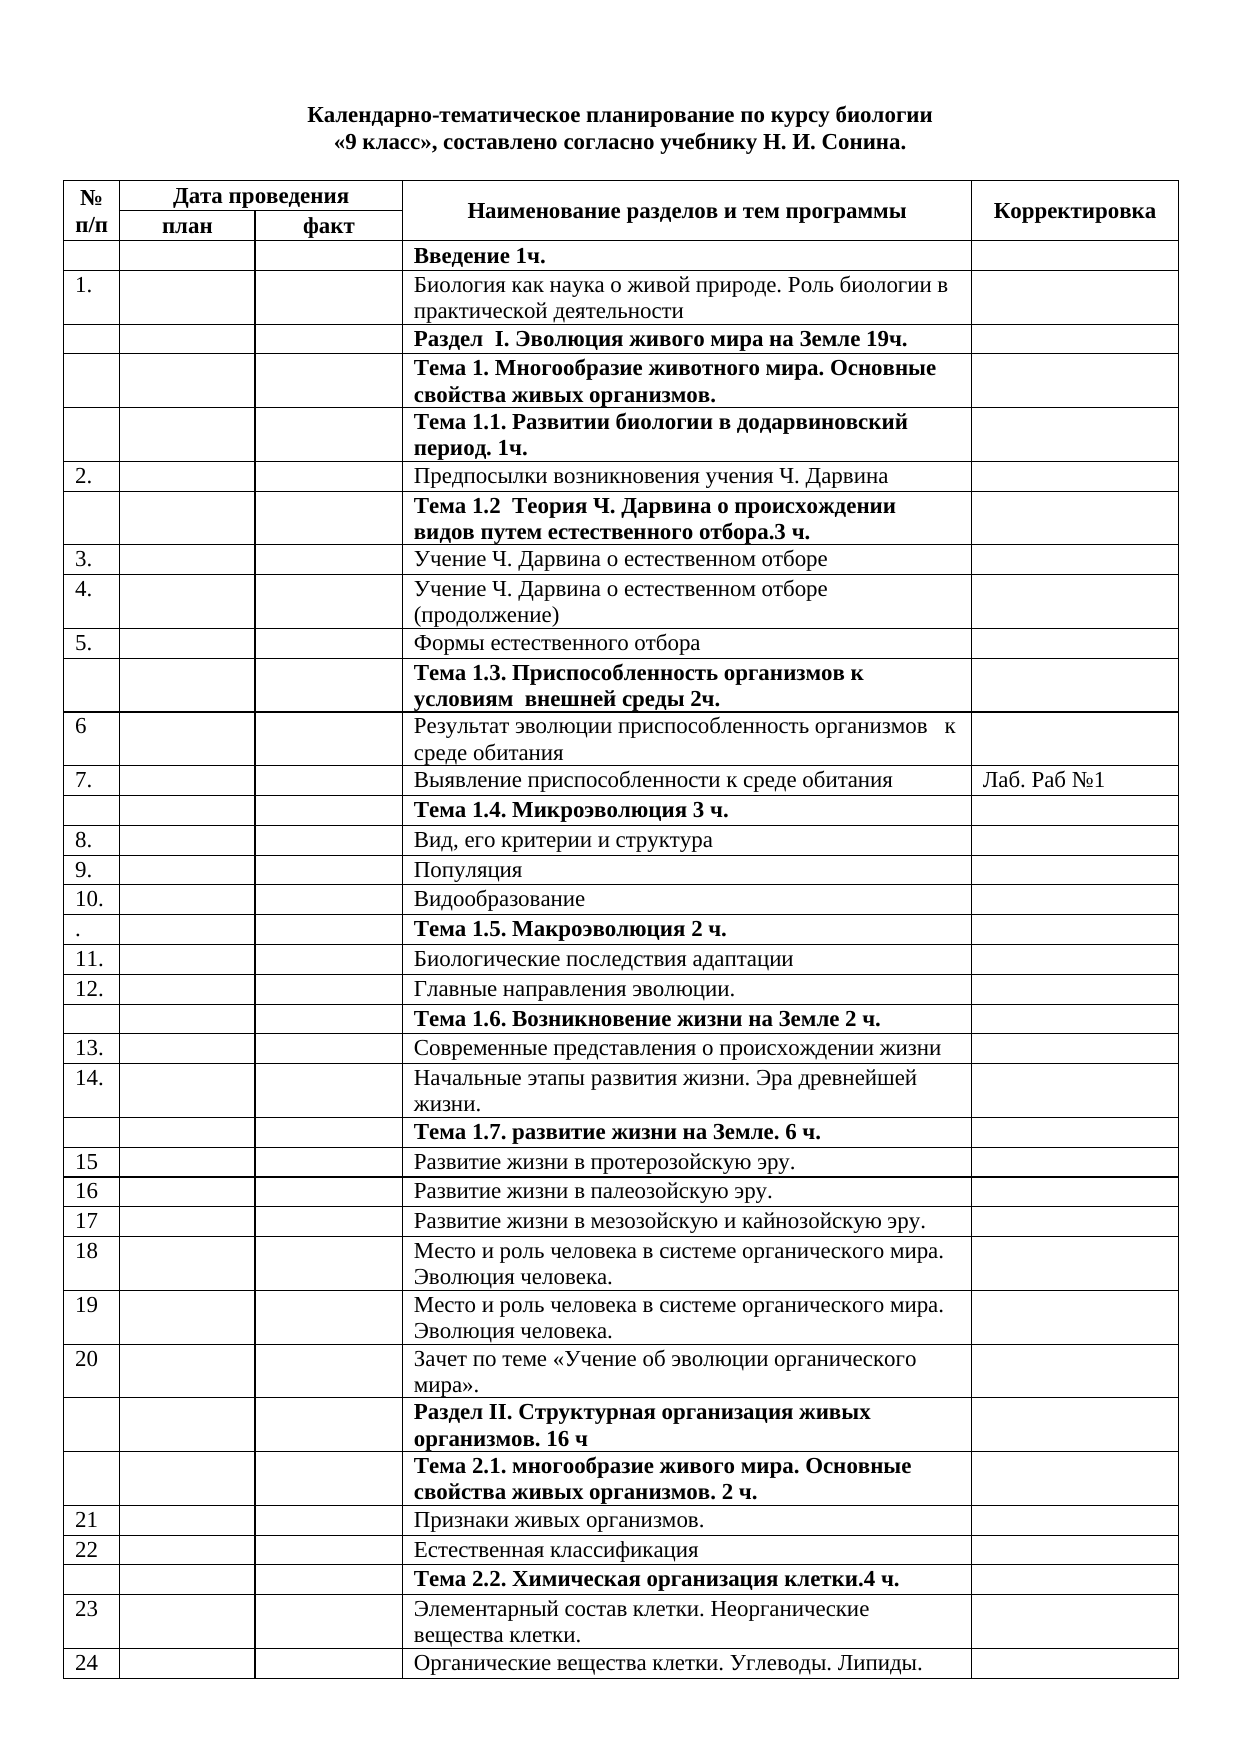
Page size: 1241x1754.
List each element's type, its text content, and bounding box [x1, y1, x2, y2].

table_cell [64, 325, 119, 353]
table_cell [120, 1291, 254, 1343]
table_cell Лаб. Раб №1 [972, 766, 1178, 795]
table_cell [120, 492, 254, 544]
table_cell [256, 408, 402, 461]
table_cell [972, 945, 1178, 974]
table_cell [256, 1064, 402, 1117]
table_cell [256, 1207, 402, 1236]
table_cell [64, 1118, 119, 1147]
table_cell [120, 629, 254, 658]
table_cell [64, 1565, 119, 1594]
table_cell [972, 1649, 1178, 1678]
table_cell Признаки живых организмов. [403, 1506, 971, 1534]
table_cell [972, 856, 1178, 884]
table_cell [120, 241, 254, 270]
table_cell [120, 1506, 254, 1534]
table_cell [64, 1398, 119, 1451]
table_cell 11. [64, 945, 119, 974]
table_cell [256, 1565, 402, 1594]
table_cell [120, 975, 254, 1003]
table_cell 2. [64, 462, 119, 491]
table_cell [120, 1595, 254, 1648]
table_cell [972, 1034, 1178, 1063]
table_cell [972, 975, 1178, 1003]
table_cell Естественная классификация [403, 1536, 971, 1564]
table_cell [972, 915, 1178, 944]
table_cell Тема 1.4. Микроэволюция 3 ч. [403, 796, 971, 825]
table_cell Тема 2.2. Химическая организация клетки.4 ч. [403, 1565, 971, 1594]
table_cell [120, 408, 254, 461]
table_cell [972, 1148, 1178, 1176]
table_cell Формы естественного отбора [403, 629, 971, 658]
table_cell [120, 1034, 254, 1063]
table_cell [972, 408, 1178, 461]
table_cell [972, 1237, 1178, 1290]
table_cell Вид, его критерии и структура [403, 826, 971, 854]
table_cell факт [256, 211, 402, 240]
table_cell [972, 1005, 1178, 1033]
table_cell Развитие жизни в протерозойскую эру. [403, 1148, 971, 1176]
table_cell Начальные этапы развития жизни. Эра древнейшей жизни. [403, 1064, 971, 1117]
table_cell [972, 545, 1178, 574]
table_cell Результат эволюции приспособленность организмов к среде обитания [403, 713, 971, 765]
table_cell [972, 1345, 1178, 1397]
table_cell Тема 1.3. Приспособленность организмов к условиям внешней среды 2ч. [403, 659, 971, 711]
table_cell [256, 1649, 402, 1678]
table_cell Тема 2.1. многообразие живого мира. Основные свойства живых организмов. 2 ч. [403, 1452, 971, 1505]
table_cell [256, 1148, 402, 1176]
table_cell Введение 1ч. [403, 241, 971, 270]
table_cell [64, 354, 119, 407]
table_cell [256, 241, 402, 270]
table_cell Место и роль человека в системе органического мира. Эволюция человека. [403, 1237, 971, 1290]
table_cell [120, 271, 254, 323]
table_cell Раздел II. Структурная организация живых организмов. 16 ч [403, 1398, 971, 1451]
table_cell [972, 1207, 1178, 1236]
table_cell Предпосылки возникновения учения Ч. Дарвина [403, 462, 971, 491]
table_cell [972, 1506, 1178, 1534]
table_cell [256, 462, 402, 491]
table_cell [972, 325, 1178, 353]
text Календарно-тематическое планирование по курсу биологии [75, 101, 1165, 128]
table_cell Развитие жизни в мезозойскую и кайнозойскую эру. [403, 1207, 971, 1236]
table_cell 9. [64, 856, 119, 884]
table_cell [120, 915, 254, 944]
table_cell [120, 1536, 254, 1564]
table_cell Тема 1.5. Макроэволюция 2 ч. [403, 915, 971, 944]
table_cell [64, 659, 119, 711]
table_cell [256, 1452, 402, 1505]
table_cell [120, 659, 254, 711]
table_cell [256, 796, 402, 825]
table_cell [972, 1536, 1178, 1564]
table_cell [972, 1595, 1178, 1648]
table_cell Видообразование [403, 885, 971, 914]
table_cell [256, 1506, 402, 1534]
table_cell [256, 1237, 402, 1290]
table_cell [256, 1291, 402, 1343]
table_cell [972, 1178, 1178, 1206]
table_cell [120, 1237, 254, 1290]
table_cell [972, 241, 1178, 270]
table_cell [256, 354, 402, 407]
table_cell [64, 492, 119, 544]
table_cell Биология как наука о живой природе. Роль биологии в практической деятельности [403, 271, 971, 323]
table_cell [256, 1536, 402, 1564]
table_cell [64, 1452, 119, 1505]
table_cell [256, 575, 402, 628]
table_cell Тема 1.2 Теория Ч. Дарвина о происхождении видов путем естественного отбора.3 ч. [403, 492, 971, 544]
table_cell [972, 713, 1178, 765]
table_cell [120, 856, 254, 884]
table_cell [256, 1398, 402, 1451]
table_cell [256, 713, 402, 765]
table_cell 4. [64, 575, 119, 628]
table_cell Популяция [403, 856, 971, 884]
table_cell 15 [64, 1148, 119, 1176]
table_header Корректировка [972, 181, 1178, 240]
table_cell [256, 1595, 402, 1648]
table_cell [972, 462, 1178, 491]
table_cell 3. [64, 545, 119, 574]
table_cell [256, 766, 402, 795]
table_cell Зачет по теме «Учение об эволюции органического мира». [403, 1345, 971, 1397]
table_cell [972, 1452, 1178, 1505]
table_cell [120, 1118, 254, 1147]
table_cell 21 [64, 1506, 119, 1534]
table_cell [64, 796, 119, 825]
table_cell 12. [64, 975, 119, 1003]
table_cell 22 [64, 1536, 119, 1564]
table_cell [972, 1398, 1178, 1451]
table_cell [120, 1005, 254, 1033]
table_cell [256, 545, 402, 574]
table_cell план [120, 211, 254, 240]
table_cell [972, 1064, 1178, 1117]
table_cell [972, 1118, 1178, 1147]
table_cell [64, 241, 119, 270]
table_cell Современные представления о происхождении жизни [403, 1034, 971, 1063]
table_cell [256, 325, 402, 353]
table_cell [972, 575, 1178, 628]
table_cell [256, 1118, 402, 1147]
table_cell [256, 945, 402, 974]
table_cell Главные направления эволюции. [403, 975, 971, 1003]
table_cell Тема 1.7. развитие жизни на Земле. 6 ч. [403, 1118, 971, 1147]
table_cell 17 [64, 1207, 119, 1236]
table_cell [256, 1005, 402, 1033]
table_cell [256, 492, 402, 544]
table_cell Выявление приспособленности к среде обитания [403, 766, 971, 795]
table_cell 16 [64, 1178, 119, 1206]
table_cell Раздел I. Эволюция живого мира на Земле 19ч. [403, 325, 971, 353]
table_cell [972, 354, 1178, 407]
table_cell Развитие жизни в палеозойскую эру. [403, 1178, 971, 1206]
table_cell [120, 545, 254, 574]
table_cell 6 [64, 713, 119, 765]
table_cell 7. [64, 766, 119, 795]
table_cell [972, 629, 1178, 658]
table_header Дата проведения [120, 181, 402, 210]
table_cell [972, 271, 1178, 323]
table_cell 14. [64, 1064, 119, 1117]
table_cell Органические вещества клетки. Углеводы. Липиды. [403, 1649, 971, 1678]
table_cell [256, 826, 402, 854]
table_cell [120, 713, 254, 765]
table_cell [256, 271, 402, 323]
table_cell [120, 885, 254, 914]
table_cell [972, 659, 1178, 711]
table_cell [972, 826, 1178, 854]
table_cell 19 [64, 1291, 119, 1343]
table_cell Место и роль человека в системе органического мира. Эволюция человека. [403, 1291, 971, 1343]
table_cell [120, 1064, 254, 1117]
table_cell [120, 325, 254, 353]
table_cell [120, 766, 254, 795]
table_cell Тема 1.6. Возникновение жизни на Земле 2 ч. [403, 1005, 971, 1033]
table_cell Учение Ч. Дарвина о естественном отборе [403, 545, 971, 574]
table_cell [120, 1207, 254, 1236]
table_cell 13. [64, 1034, 119, 1063]
table_cell [972, 1565, 1178, 1594]
table_cell 5. [64, 629, 119, 658]
table_cell 8. [64, 826, 119, 854]
table_cell [120, 945, 254, 974]
table_cell Биологические последствия адаптации [403, 945, 971, 974]
table_cell [256, 1178, 402, 1206]
table_cell [972, 492, 1178, 544]
table_cell [972, 885, 1178, 914]
table_cell [256, 629, 402, 658]
table_cell [256, 856, 402, 884]
table_cell [120, 1565, 254, 1594]
table_cell Учение Ч. Дарвина о естественном отборе (продолжение) [403, 575, 971, 628]
table_cell [120, 575, 254, 628]
table_cell . [64, 915, 119, 944]
table_cell [64, 1005, 119, 1033]
table_cell [120, 826, 254, 854]
table_cell [120, 462, 254, 491]
table_cell 18 [64, 1237, 119, 1290]
table_cell 23 [64, 1595, 119, 1648]
table_cell 24 [64, 1649, 119, 1678]
table_cell [120, 1345, 254, 1397]
table_cell [120, 1398, 254, 1451]
table_cell [256, 1345, 402, 1397]
table_cell [972, 1291, 1178, 1343]
table_cell [120, 1649, 254, 1678]
table_cell [64, 408, 119, 461]
table_cell [256, 1034, 402, 1063]
table_cell [120, 354, 254, 407]
table_cell [120, 796, 254, 825]
table_cell [256, 975, 402, 1003]
table_cell 20 [64, 1345, 119, 1397]
table_cell [120, 1178, 254, 1206]
table_cell [120, 1452, 254, 1505]
table_cell [256, 885, 402, 914]
table_header № п/п [64, 181, 119, 240]
text «9 класс», составлено согласно учебнику Н. И. Сонина. [75, 128, 1165, 154]
table_cell [256, 659, 402, 711]
table_cell [972, 796, 1178, 825]
table_cell 1. [64, 271, 119, 323]
table_cell Элементарный состав клетки. Неорганические вещества клетки. [403, 1595, 971, 1648]
table_cell 10. [64, 885, 119, 914]
table_cell [120, 1148, 254, 1176]
table_cell Тема 1. Многообразие животного мира. Основные свойства живых организмов. [403, 354, 971, 407]
table_header Наименование разделов и тем программы [403, 181, 971, 240]
table_cell Тема 1.1. Развитии биологии в додарвиновский период. 1ч. [403, 408, 971, 461]
table_cell [256, 915, 402, 944]
